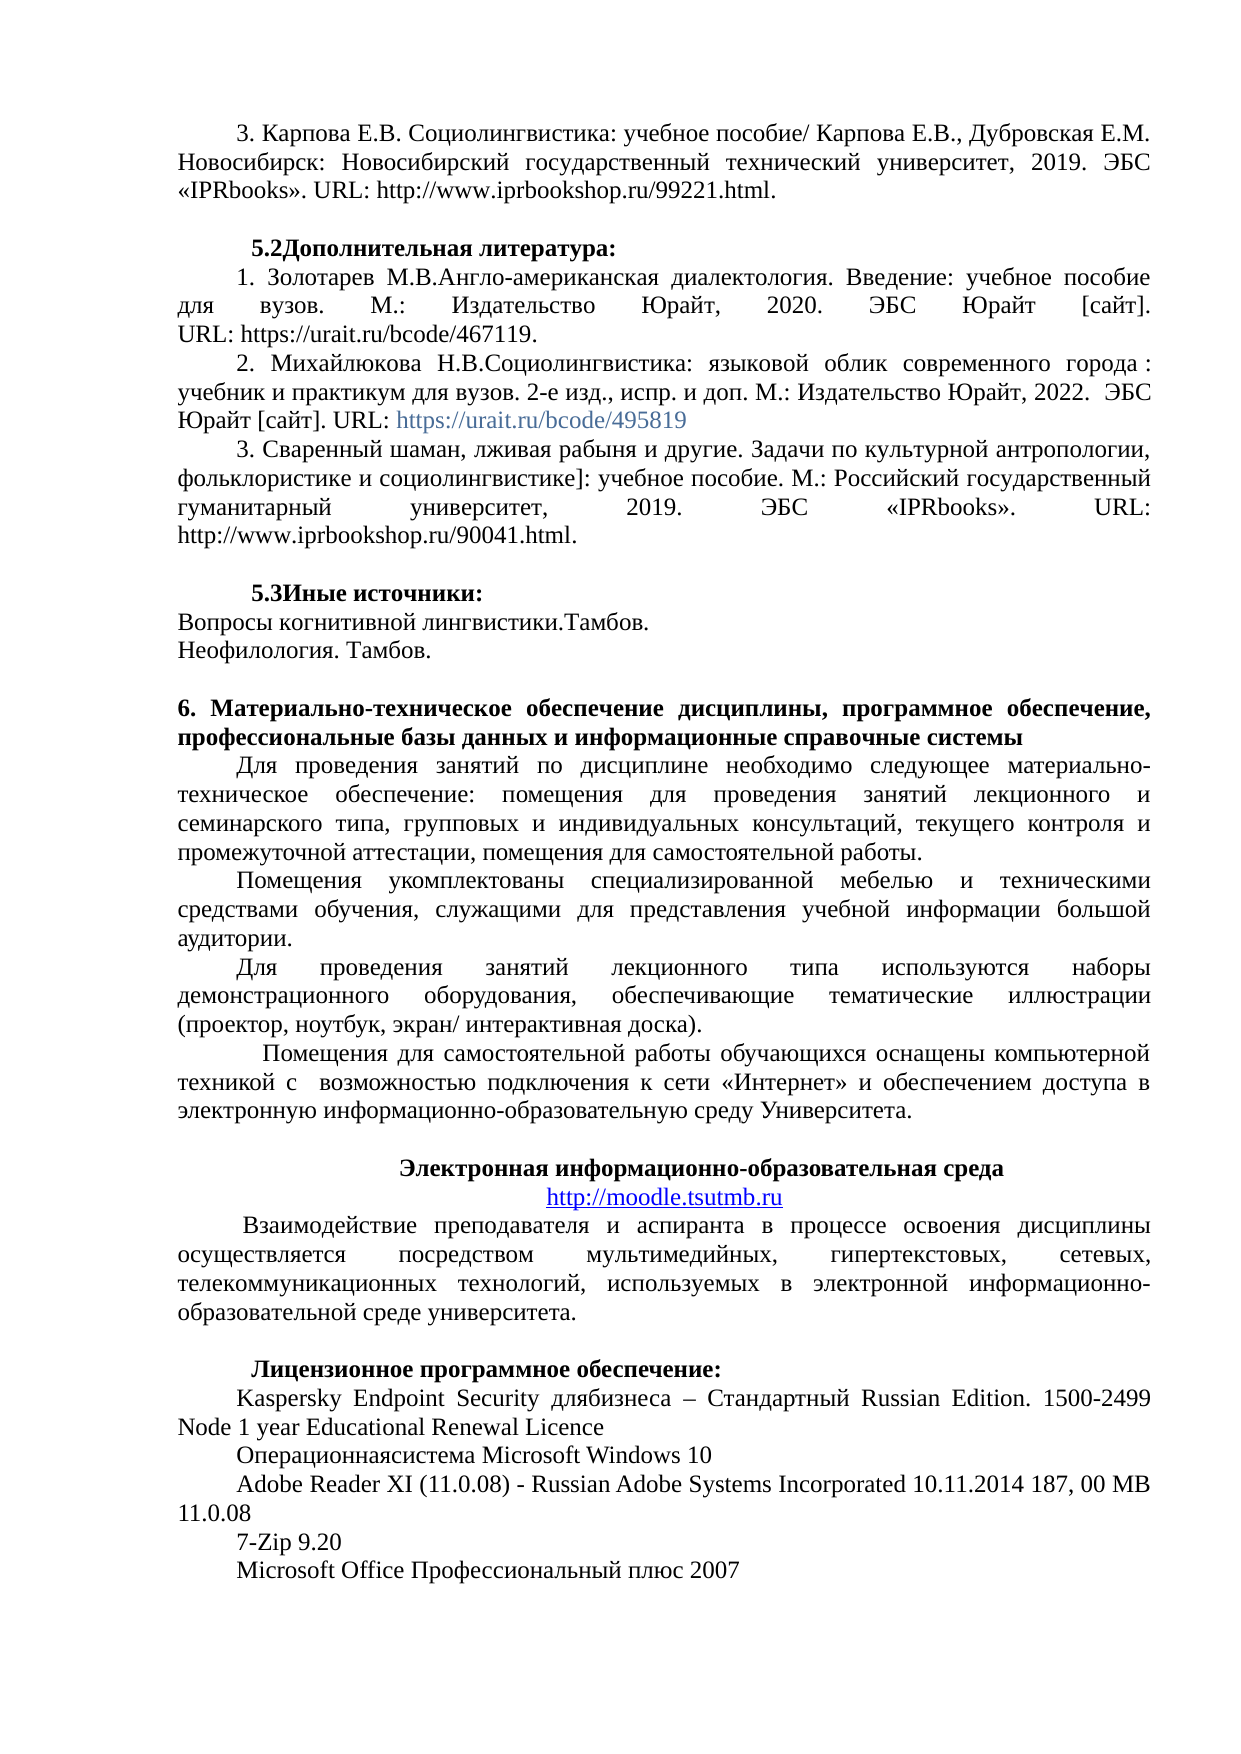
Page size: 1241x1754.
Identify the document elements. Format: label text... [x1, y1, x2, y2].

text http://moodle.tsutmb.ru [177, 1182, 1152, 1210]
text 7-Zip 9.20 [177, 1527, 1152, 1555]
text 3. Сваренный шаман, лживая рабыня и другие. Задачи по культурной антропологии, фольклористике и социолингвистике]: учебное пособие. М.: Российский государственный гуманитарный университет, 2019. ЭБС «IPRbooks». URL: http://www.iprbookshop.ru/90041.html. [177, 434, 1152, 549]
text Помещения для самостоятельной работы обучающихся оснащены компьютерной техникой с возможностью подключения к сети «Интернет» и обеспечением доступа в электронную информационно-образовательную среду Университета. [177, 1038, 1152, 1124]
text 6. Материально-техническое обеспечение дисциплины, программное обеспечение, профессиональные базы данных и информационные справочные системы [177, 693, 1152, 750]
text 1. Золотарев М.В.Англо-американская диалектология. Введение: учебное пособие для вузов. М.: Издательство Юрайт, 2020. ЭБС Юрайт [сайт]. URL: https://urait.ru/bcode/467119. [177, 262, 1152, 348]
list Вопросы когнитивной лингвистики.Тамбов. [177, 607, 1152, 636]
text Взаимодействие преподавателя и аспиранта в процессе освоения дисциплины осуществляется посредством мультимедийных, гипертекстовых, сетевых, телекоммуникационных технологий, используемых в электронной информационно-образовательной среде университета. [177, 1210, 1152, 1325]
text Для проведения занятий по дисциплине необходимо следующее материально-техническое обеспечение: помещения для проведения занятий лекционного и семинарского типа, групповых и индивидуальных консультаций, текущего контроля и промежуточной аттестации, помещения для самостоятельной работы. [177, 750, 1152, 865]
text Microsoft Office Профессиональный плюс 2007 [177, 1555, 1152, 1584]
text 5.3Иные источники: [177, 578, 1152, 607]
text Операционнаясистема Microsoft Windows 10 [177, 1440, 1152, 1469]
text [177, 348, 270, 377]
text 5.2Дополнительная литература: [177, 233, 1152, 262]
text Лицензионное программное обеспечение: [177, 1354, 1152, 1383]
text Для проведения занятий лекционного типа используются наборы демонстрационного оборудования, обеспечивающие тематические иллюстрации (проектор, ноутбук, экран/ интерактивная доска). [177, 952, 1152, 1038]
text Kaspersky Endpoint Security длябизнеса – Стандартный Russian Edition. 1500-2499 Node 1 year Educational Renewal Licence [177, 1383, 1152, 1440]
text 3. Карпова Е.В. Социолингвистика: учебное пособие/ Карпова Е.В., Дубровская Е.М. Новосибирск: Новосибирский государственный технический университет, 2019. ЭБС «IPRbooks». URL: http://www.iprbookshop.ru/99221.html. [177, 118, 1152, 204]
text Помещения укомплектованы специализированной мебелью и техническими средствами обучения, служащими для представления учебной информации большой аудитории. [177, 865, 1152, 952]
text 2. Михайлюкова Н.В.Социолингвистика: языковой облик современного города : учебник и практикум для вузов. 2-е изд., испр. и доп. М.: Издательство Юрайт, 2022. ЭБС Юрайт [сайт]. URL: https://urait.ru/bcode/495819 [687, 348, 1152, 434]
text Adobe Reader XI (11.0.08) - Russian Adobe Systems Incorporated 10.11.2014 187, 00 MB 11.0.08 [177, 1469, 1152, 1527]
text Электронная информационно-образовательная среда [177, 1153, 1152, 1182]
list Неофилология. Тамбов. [177, 636, 1152, 664]
